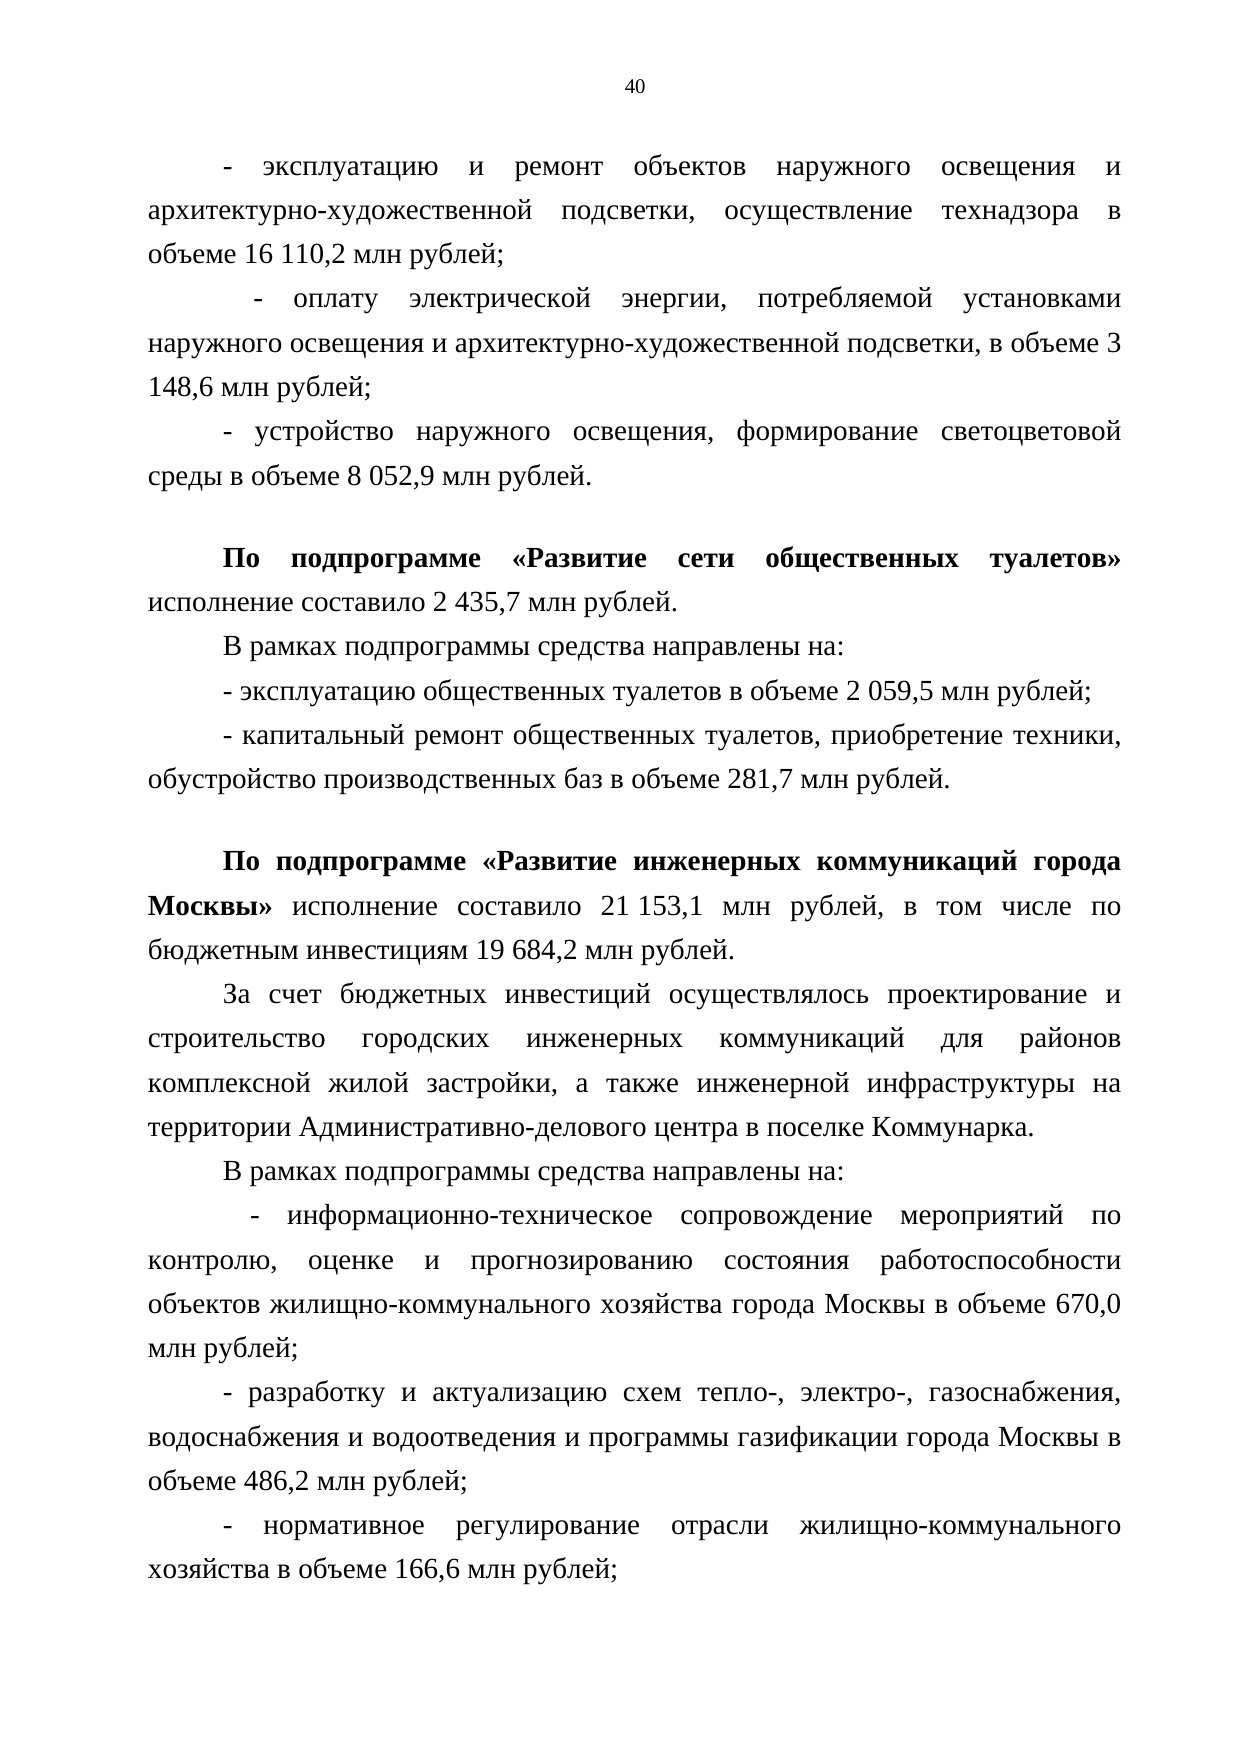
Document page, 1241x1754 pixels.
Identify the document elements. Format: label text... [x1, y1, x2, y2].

text - капитальный ремонт общественных туалетов, приобретение техники, обустройство производственных баз в объеме 281,7 млн рублей. [148, 717, 1122, 795]
text В рамках подпрограммы средства направлены на: [148, 628, 1122, 662]
text По подпрограмме «Развитие сети общественных туалетов» исполнение составило 2 435,7 млн рублей. [148, 540, 1122, 618]
text - информационно-техническое сопровождение мероприятий по контролю, оценке и прогнозированию состояния работоспособности объектов жилищно-коммунального хозяйства города Москвы в объеме 670,0 млн рублей; [148, 1197, 1122, 1364]
text В рамках подпрограммы средства направлены на: [148, 1153, 1122, 1187]
text - нормативное регулирование отрасли жилищно-коммунального хозяйства в объеме 166,6 млн рублей; [148, 1507, 1122, 1585]
text - разработку и актуализацию схем тепло-, электро-, газоснабжения, водоснабжения и водоотведения и программы газификации города Москвы в объеме 486,2 млн рублей; [148, 1374, 1122, 1497]
text - эксплуатацию общественных туалетов в объеме 2 059,5 млн рублей; [148, 673, 1122, 706]
text - устройство наружного освещения, формирование светоцветовой среды в объеме 8 052,9 млн рублей. [148, 413, 1122, 491]
text - эксплуатацию и ремонт объектов наружного освещения и архитектурно-художественной подсветки, осуществление технадзора в объеме 16 110,2 млн рублей; [148, 148, 1122, 270]
text - оплату электрической энергии, потребляемой установками наружного освещения и архитектурно-художественной подсветки, в объеме 3 148,6 млн рублей; [148, 281, 1122, 403]
text По подпрограмме «Развитие инженерных коммуникаций города Москвы» исполнение составило 21 153,1 млн рублей, в том числе по бюджетным инвестициям 19 684,2 млн рублей. [148, 843, 1122, 965]
text За счет бюджетных инвестиций осуществлялось проектирование и строительство городских инженерных коммуникаций для районов комплексной жилой застройки, а также инженерной инфраструктуры на территории Административно-делового центра в поселке Коммунарка. [148, 976, 1122, 1142]
